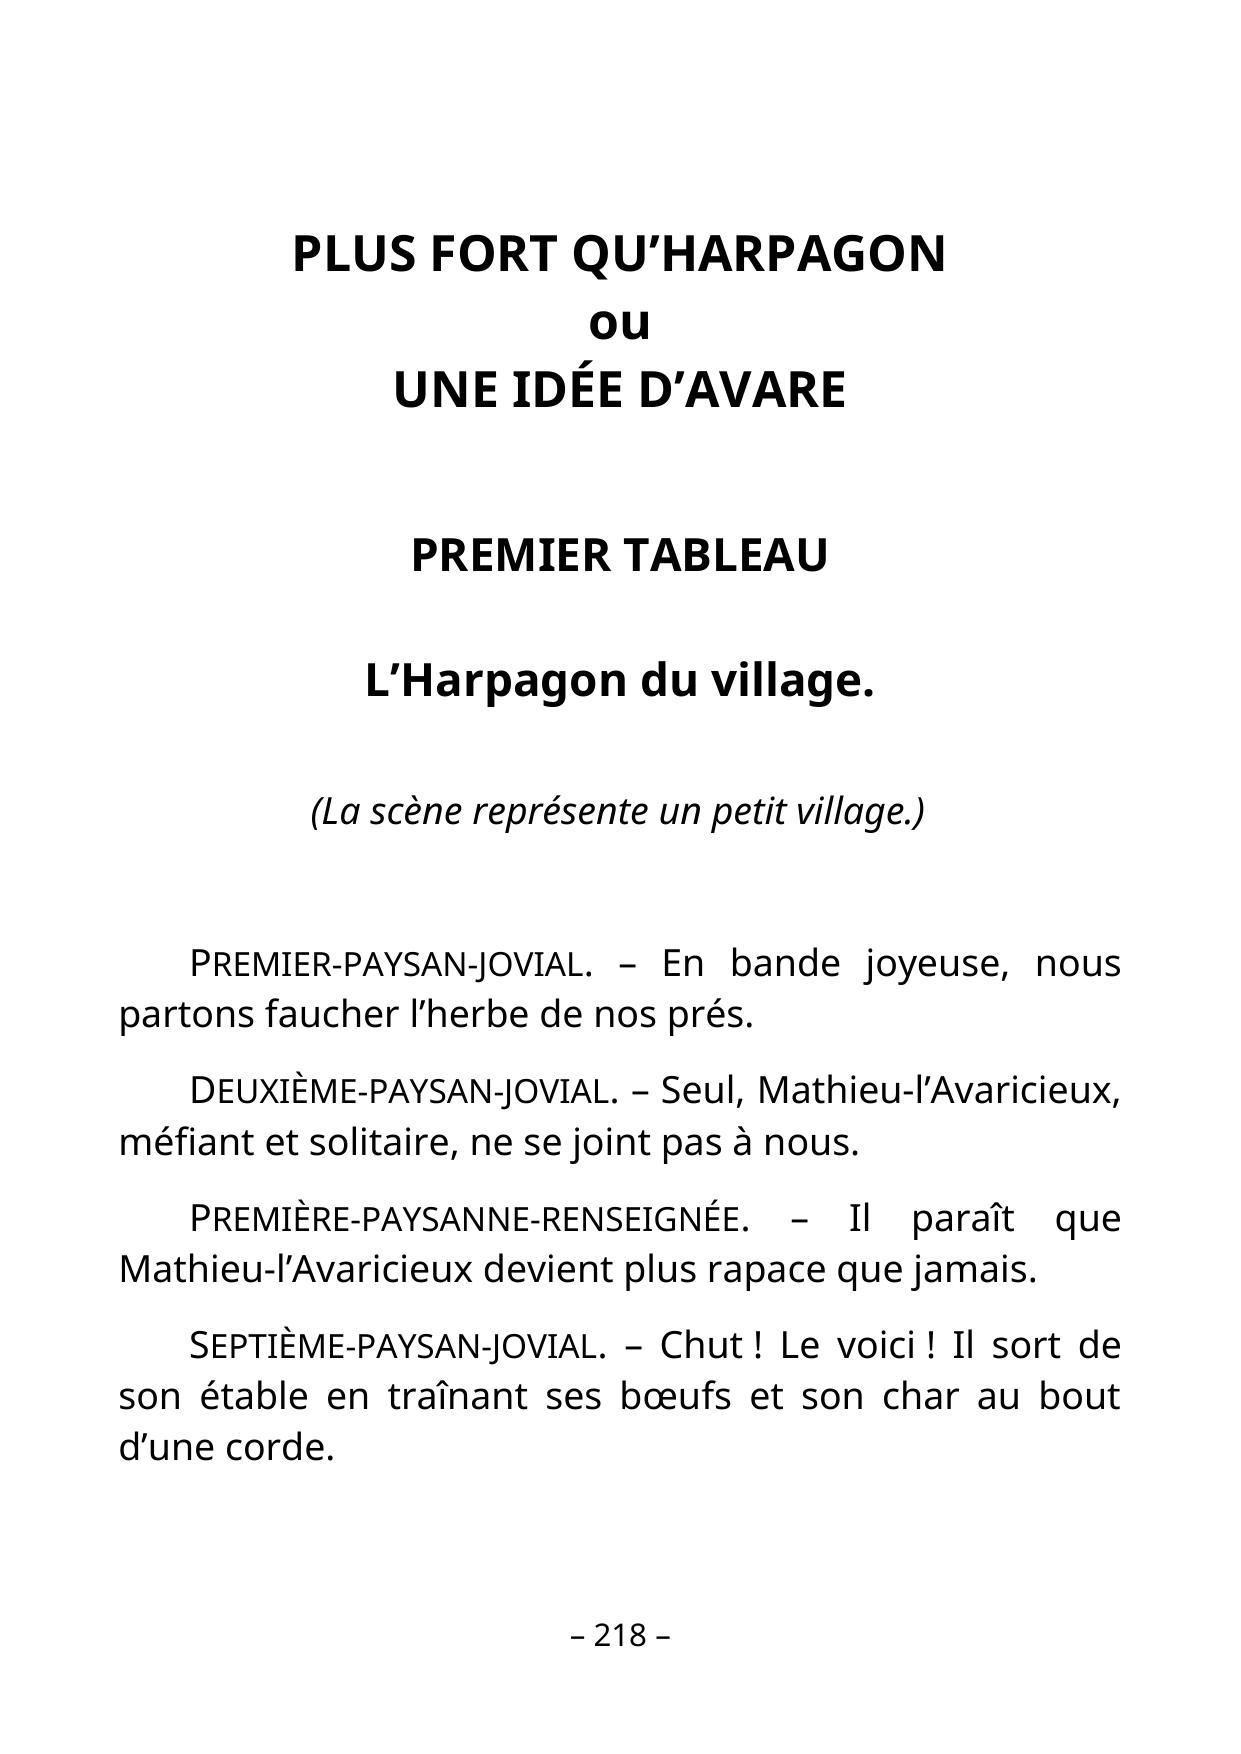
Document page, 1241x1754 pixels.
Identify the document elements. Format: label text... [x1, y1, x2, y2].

text (La scène représente un petit village.) [118, 785, 1122, 836]
text PREMIER-PAYSAN-JOVIAL. – En bande joyeuse, nous partons faucher l’herbe de nos prés. [118, 937, 1122, 1039]
subtitle PLUS FORT QU’HARPAGON ou UNE IDÉE D’AVARE [118, 218, 1122, 422]
text SEPTIÈME-PAYSAN-JOVIAL. – Chut ! Le voici ! Il sort de son étable en traînant ses bœufs et son char au bout d’une corde. [118, 1318, 1122, 1471]
subtitle PREMIER TABLEAU L’Harpagon du village. [118, 522, 1122, 710]
text DEUXIÈME-PAYSAN-JOVIAL. – Seul, Mathieu-l’Avaricieux, méfiant et solitaire, ne se joint pas à nous. [118, 1064, 1122, 1166]
text PREMIÈRE-PAYSANNE-RENSEIGNÉE. – Il paraît que Mathieu-l’Avaricieux devient plus rapace que jamais. [118, 1191, 1122, 1293]
